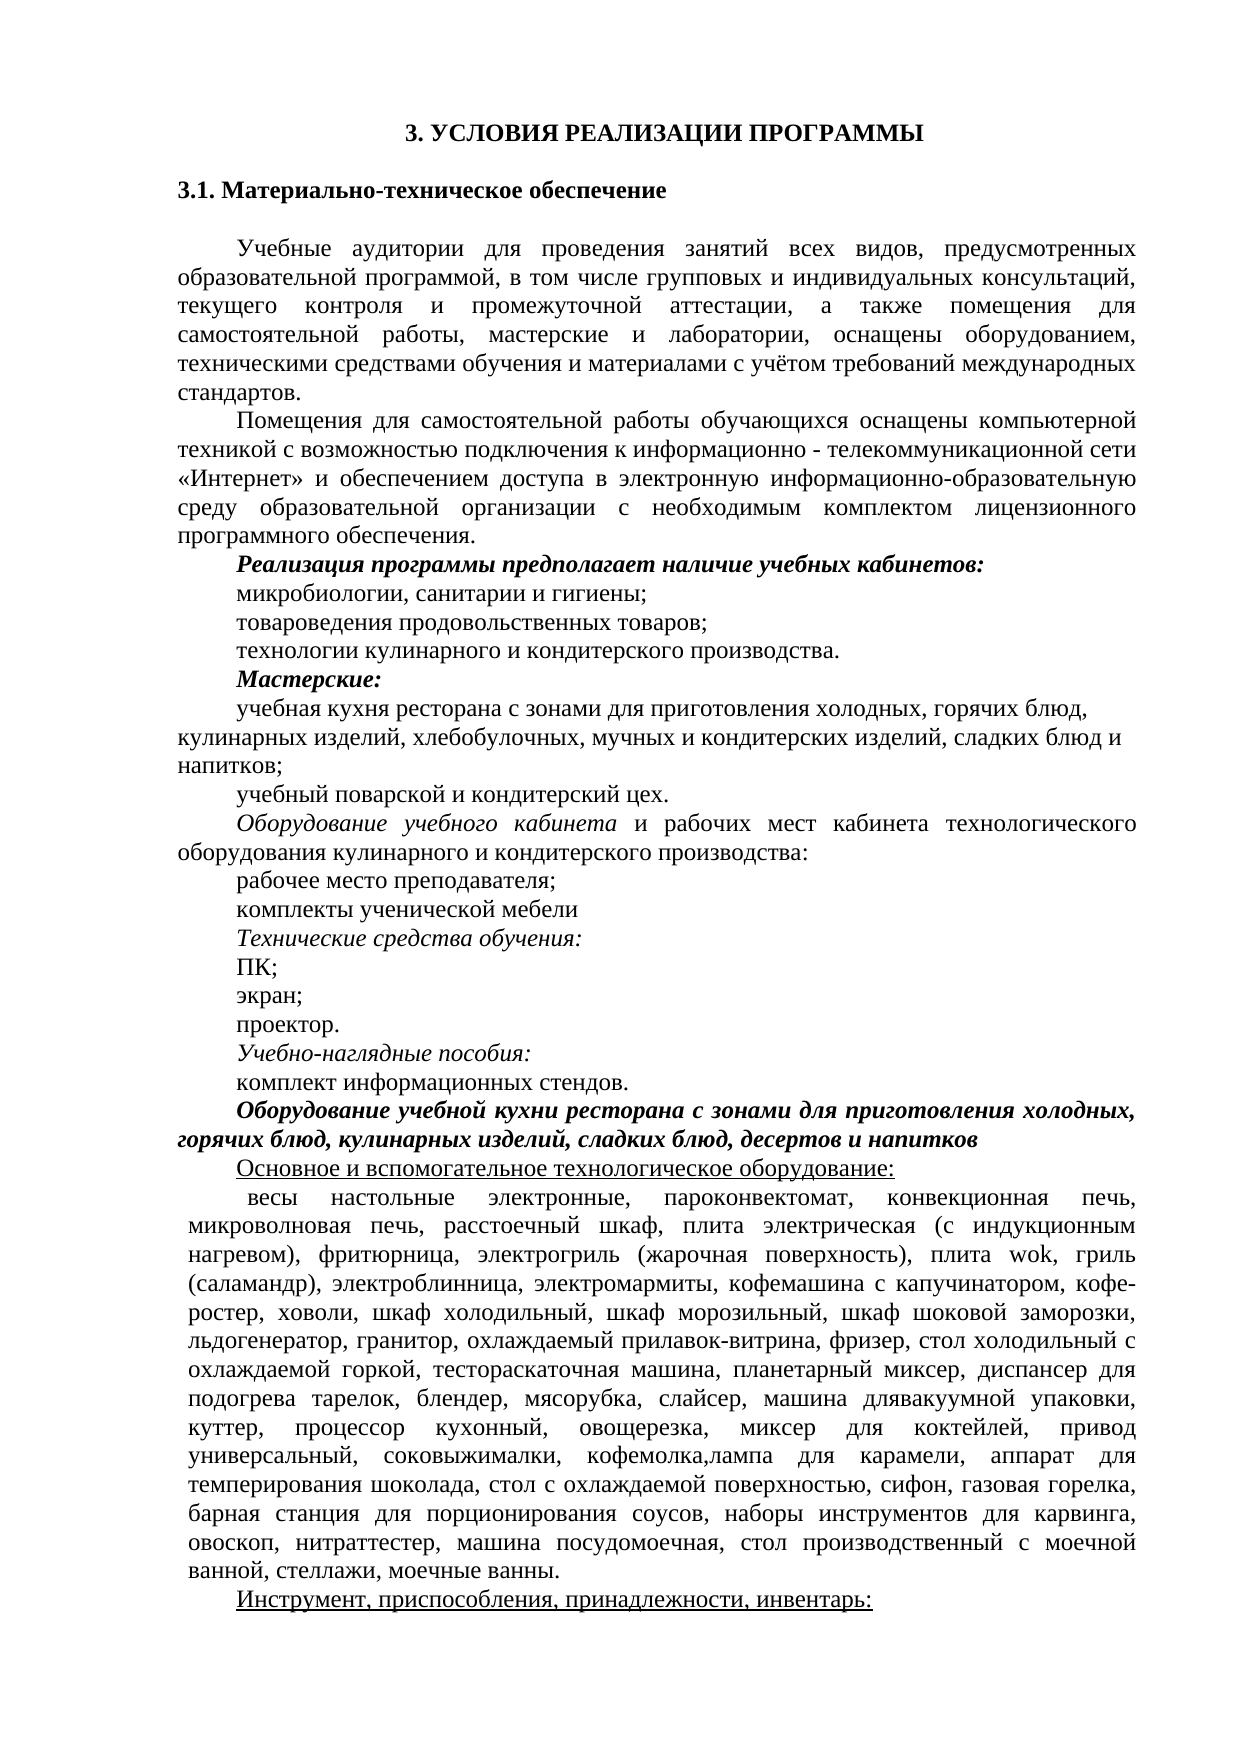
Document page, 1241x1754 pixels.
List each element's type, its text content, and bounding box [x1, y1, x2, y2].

text ПК; [177, 952, 1137, 981]
text товароведения продовольственных товаров; [177, 607, 1137, 636]
text технологии кулинарного и кондитерского производства. [177, 636, 1137, 664]
text Технические средства обучения: [177, 923, 1137, 952]
text микробиологии, санитарии и гигиены; [177, 578, 1137, 607]
text 3. УСЛОВИЯ РЕАЛИЗАЦИИ ПРОГРАММЫ [177, 118, 1152, 147]
text учебная кухня ресторана с зонами для приготовления холодных, горячих блюд, кулинарных изделий, хлебобулочных, мучных и кондитерских изделий, сладких блюд и напитков; [177, 693, 1137, 779]
text 3.1. Материально-техническое обеспечение [177, 176, 1152, 204]
text весы настольные электронные, пароконвектомат, конвекционная печь, микроволновая печь, расстоечный шкаф, плита электрическая (с индукционным нагревом), фритюрница, электрогриль (жарочная поверхность), плита wok, гриль (саламандр), электроблинница, электромармиты, кофемашина с капучинатором, кофе-ростер, ховоли, шкаф холодильный, шкаф морозильный, шкаф шоковой заморозки, льдогенератор, гранитор, охлаждаемый прилавок-витрина, фризер, стол холодильный с охлаждаемой горкой, тестораскаточная машина, планетарный миксер, диспансер для подогрева тарелок, блендер, мясорубка, слайсер, машина длявакуумной упаковки, куттер, процессор кухонный, овощерезка, миксер для коктейлей, привод универсальный, соковыжималки, кофемолка,лампа для карамели, аппарат для темперирования шоколада, стол с охлаждаемой поверхностью, сифон, газовая горелка, барная станция для порционирования соусов, наборы инструментов для карвинга, овоскоп, нитраттестер, машина посудомоечная, стол производственный с моечной ванной, стеллажи, моечные ванны. [188, 1182, 1137, 1584]
text Помещения для самостоятельной работы обучающихся оснащены компьютерной техникой с возможностью подключения к информационно - телекоммуникационной сети «Интернет» и обеспечением доступа в электронную информационно-образовательную среду образовательной организации с необходимым комплектом лицензионного программного обеспечения. [177, 406, 1137, 549]
text комплект информационных стендов. [177, 1067, 1137, 1096]
text проектор. [177, 1009, 1137, 1038]
text комплекты ученической мебели [177, 894, 1137, 923]
text экран; [177, 981, 1137, 1009]
text Реализация программы предполагает наличие учебных кабинетов: [177, 549, 1137, 578]
text Основное и вспомогательное технологическое оборудование: [177, 1153, 1137, 1182]
text рабочее место преподавателя; [177, 866, 1137, 894]
text Мастерские: [177, 664, 1137, 693]
text Оборудование учебной кухни ресторана с зонами для приготовления холодных, горячих блюд, кулинарных изделий, сладких блюд, десертов и напитков [177, 1096, 1137, 1153]
text учебный поварской и кондитерский цех. [177, 779, 1137, 808]
text Инструмент, приспособления, принадлежности, инвентарь: [177, 1584, 1137, 1613]
text Учебные аудитории для проведения занятий всех видов, предусмотренных образовательной программой, в том числе групповых и индивидуальных консультаций, текущего контроля и промежуточной аттестации, а также помещения для самостоятельной работы, мастерские и лаборатории, оснащены оборудованием, техническими средствами обучения и материалами с учётом требований международных стандартов. [177, 233, 1137, 406]
text Учебно-наглядные пособия: [177, 1038, 1137, 1067]
text Оборудование учебного кабинета и рабочих мест кабинета технологического оборудования кулинарного и кондитерского производства: [177, 808, 1137, 866]
